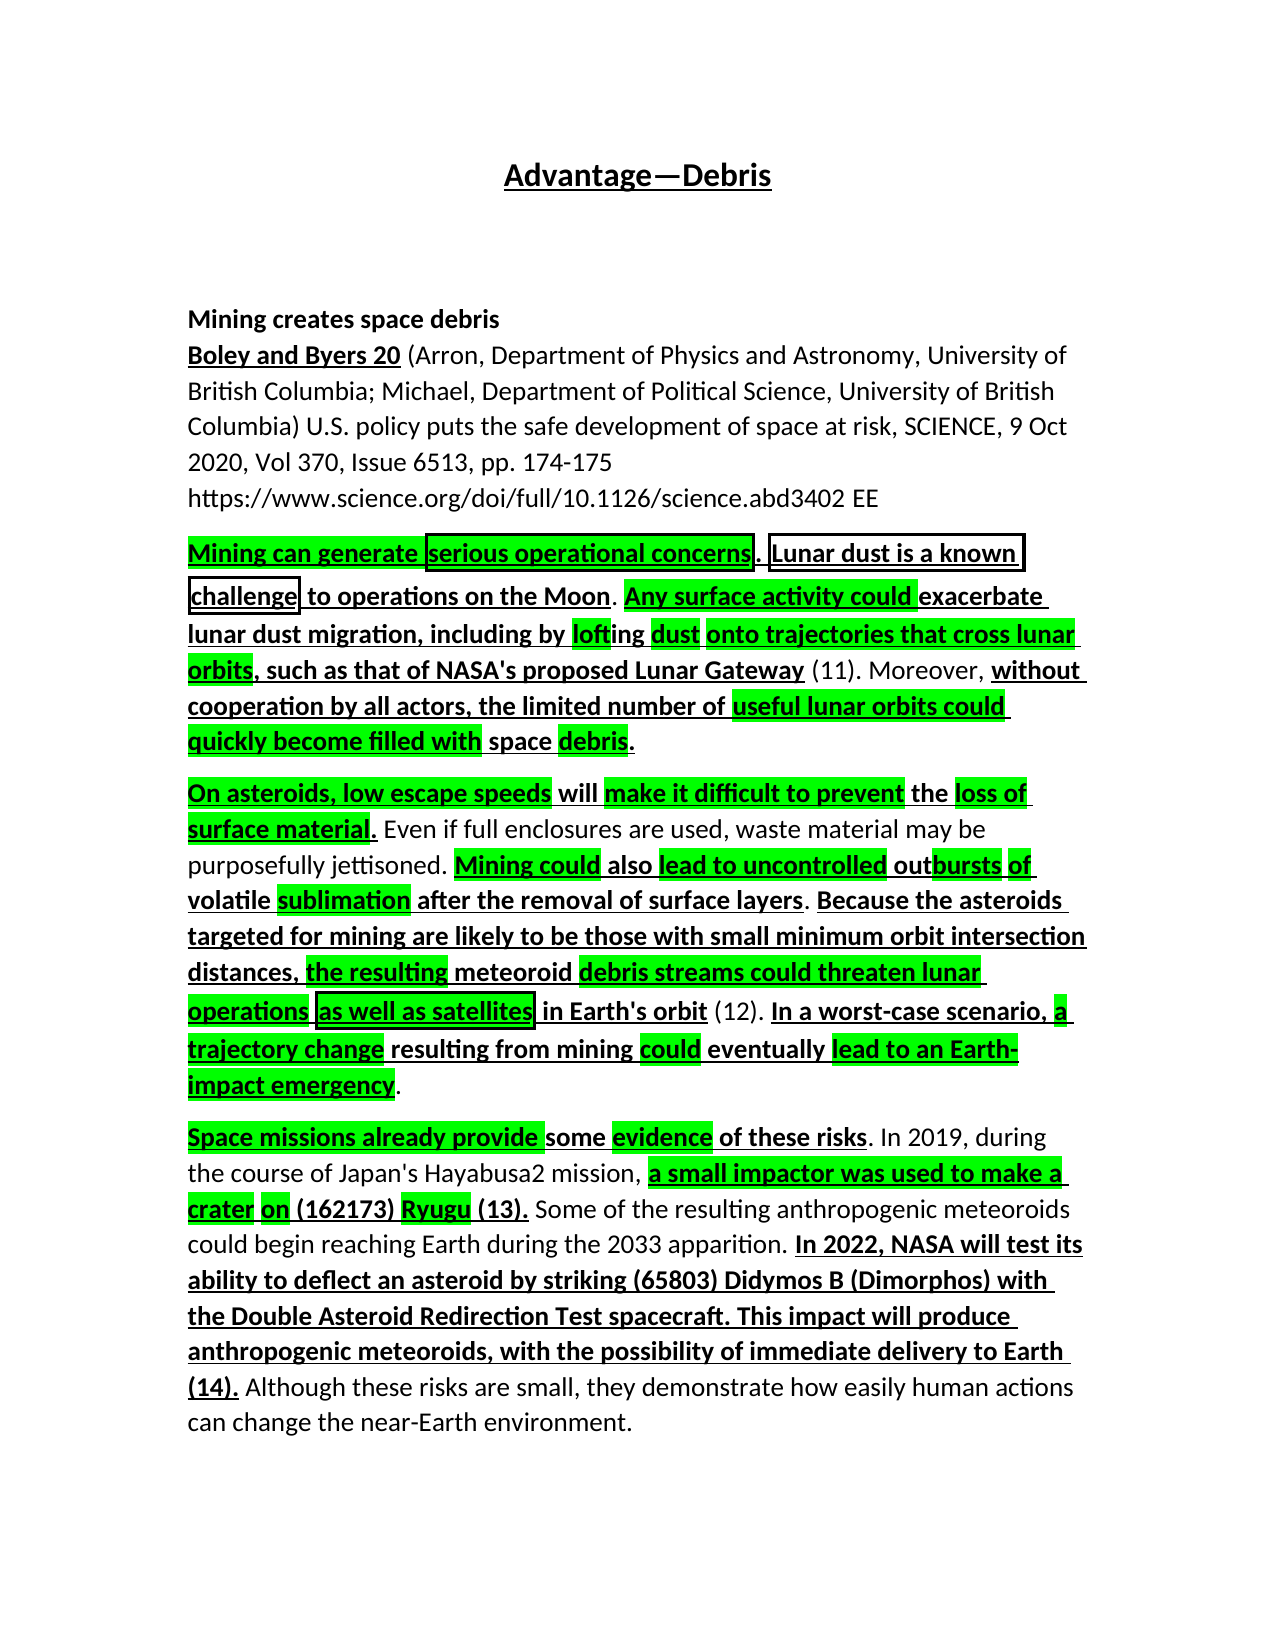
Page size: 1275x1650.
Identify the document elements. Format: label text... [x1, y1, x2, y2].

text On asteroids, low escape speeds will make it difficult to prevent the loss of surface material. Even if full enclosures are used, waste material may be purposefully jettisoned. Mining could also lead to uncontrolled outbursts of volatile sublimation after the removal of surface layers. Because the asteroids targeted for mining are likely to be those with small minimum orbit intersection distances, the resulting meteoroid debris streams could threaten lunar operations as well as satellites in Earth's orbit (12). In a worst-case scenario, a trajectory change resulting from mining could eventually lead to an Earth-impact emergency. [187, 948, 1087, 1101]
subtitle Mining creates space debris [187, 303, 1087, 336]
subtitle Advantage—Debris [187, 154, 1087, 195]
text Space missions already provide some evidence of these risks. In 2019, during the course of Japan's Hayabusa2 mission, a small impactor was used to make a crater on (162173) Ryugu (13). Some of the resulting anthropogenic meteoroids could begin reaching Earth during the 2033 apparition. In 2022, NASA will test its ability to deflect an asteroid by striking (65803) Didymos B (Dimorphos) with the Double Asteroid Redirection Test spacecraft. This impact will produce anthropogenic meteoroids, with the possibility of immediate delivery to Earth (14). Although these risks are small, they demonstrate how easily human actions can change the near-Earth environment. [187, 1121, 1087, 1439]
text On asteroids, low escape speeds will make it difficult to prevent the loss of surface material. Even if full enclosures are used, waste material may be purposefully jettisoned. Mining could also lead to uncontrolled outbursts of volatile sublimation after the removal of surface layers. Because the asteroids targeted for mining are likely to be those with small minimum orbit intersection distances, the resulting meteoroid debris streams could threaten lunar operations as well as satellites in Earth's orbit (12). In a worst-case scenario, a trajectory change resulting from mining could eventually lead to an Earth-impact emergency. [187, 777, 1087, 947]
text Mining can generate serious operational concerns. Lunar dust is a known challenge to operations on the Moon. Any surface activity could exacerbate lunar dust migration, including by lofting dust onto trajectories that cross lunar orbits, such as that of NASA's proposed Lunar Gateway (11). Moreover, without cooperation by all actors, the limited number of useful lunar orbits could quickly become filled with space debris. [187, 533, 1087, 757]
text Boley and Byers 20 (Arron, Department of Physics and Astronomy, University of British Columbia; Michael, Department of Political Science, University of British Columbia) U.S. policy puts the safe development of space at risk, SCIENCE, 9 Oct 2020, Vol 370, Issue 6513, pp. 174-175 https://www.science.org/doi/full/10.1126/science.abd3402 EE [187, 338, 1087, 514]
